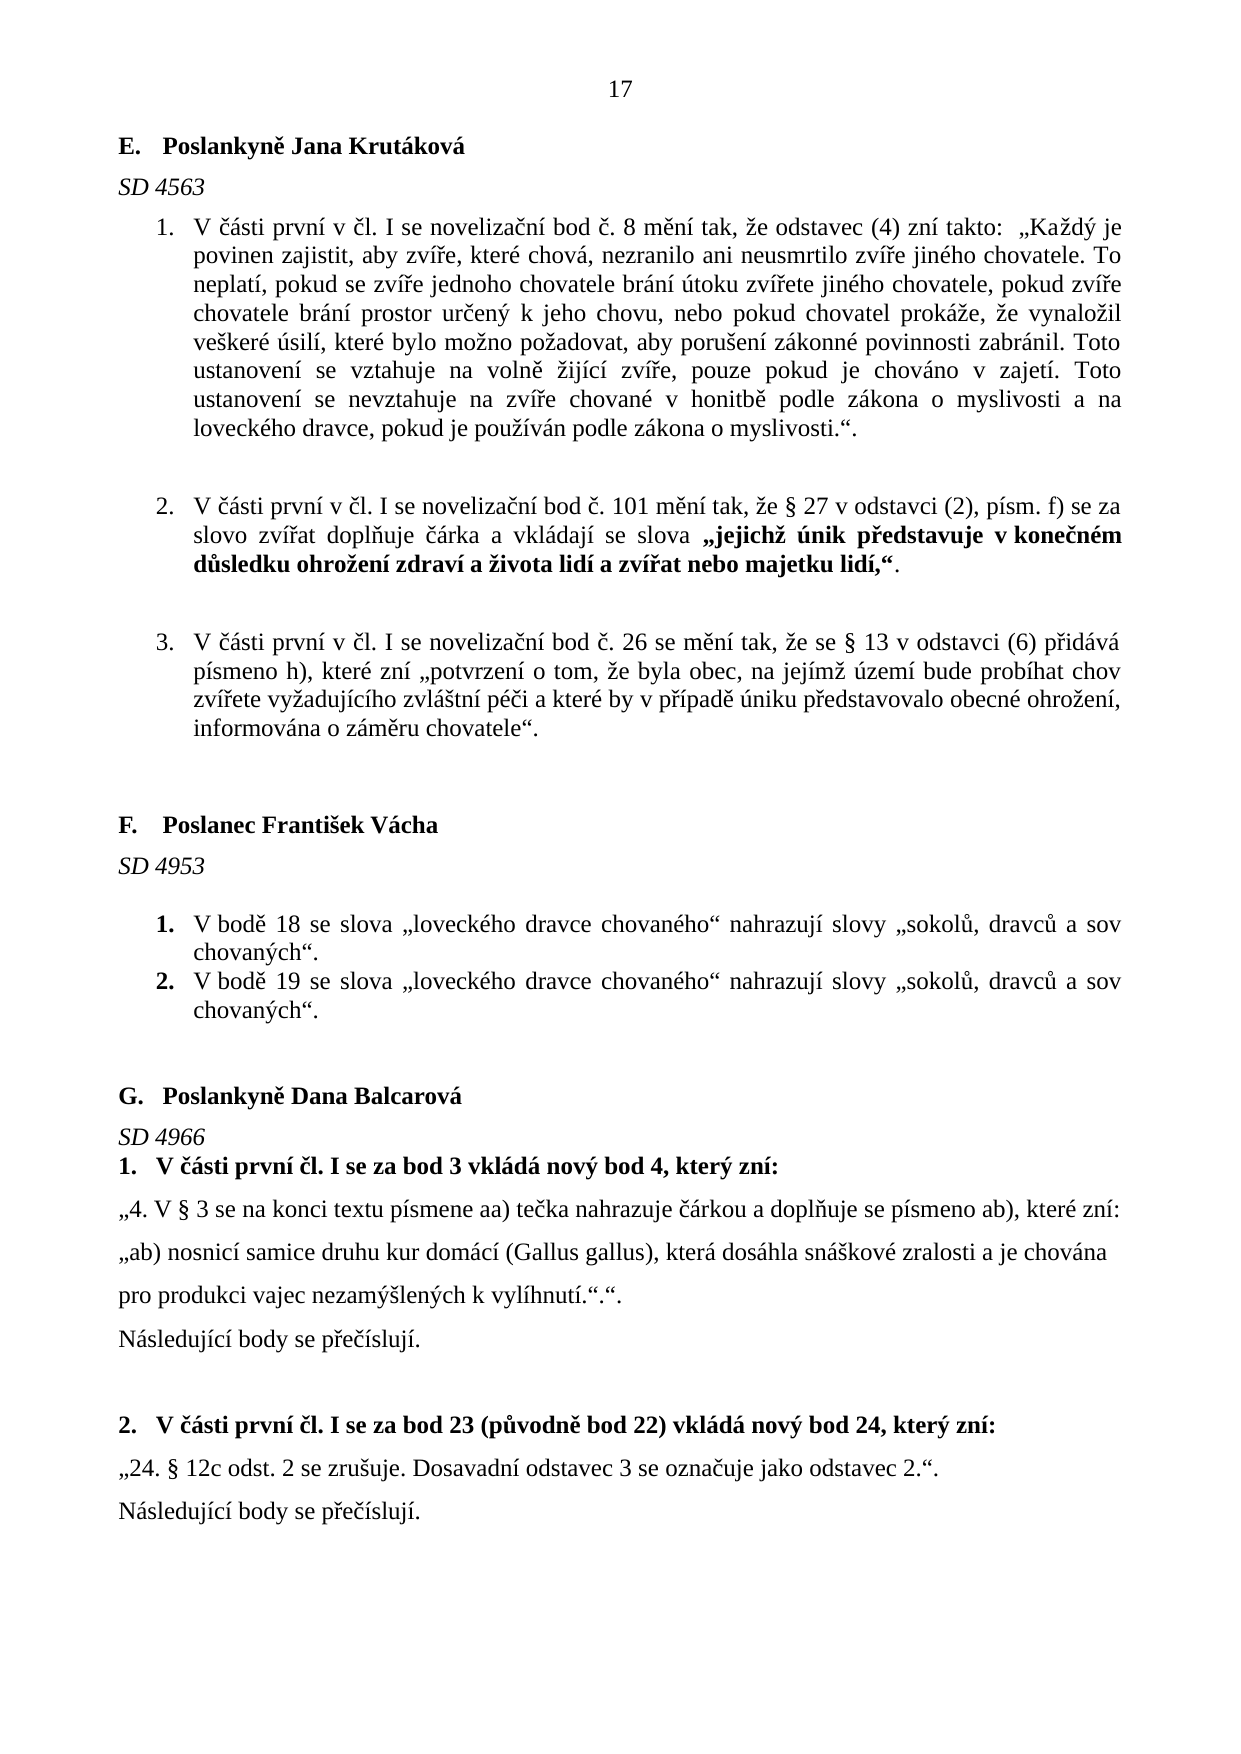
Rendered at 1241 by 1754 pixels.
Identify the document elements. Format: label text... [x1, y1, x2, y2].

text SD 4953 [118, 851, 1122, 880]
text „4. V § 3 se na konci textu písmene aa) tečka nahrazuje čárkou a doplňuje se písmeno ab), které zní: „ab) nosnicí samice druhu kur domácí (Gallus gallus), která dosáhla snáškové zralosti a je chována pro produkci vajec nezamýšlených k vylíhnutí.“.“. [118, 1194, 1122, 1309]
list V bodě 19 se slova „loveckého dravce chovaného“ nahrazují slovy „sokolů, dravců a sov chovaných“. [156, 966, 1122, 1024]
text SD 4563 [118, 172, 1122, 201]
list V bodě 18 se slova „loveckého dravce chovaného“ nahrazují slovy „sokolů, dravců a sov chovaných“. [156, 909, 1122, 966]
list V části první v čl. I se novelizační bod č. 8 mění tak, že odstavec (4) zní takto: „Každý je povinen zajistit, aby zvíře, které chová, nezranilo ani neusmrtilo zvíře jiného chovatele. To neplatí, pokud se zvíře jednoho chovatele brání útoku zvířete jiného chovatele, pokud zvíře chovatele brání prostor určený k jeho chovu, nebo pokud chovatel prokáže, že vynaložil veškeré úsilí, které bylo možno požadovat, aby porušení zákonné povinnosti zabránil. Toto ustanovení se vztahuje na volně žijící zvíře, pouze pokud je chováno v zajetí. Toto ustanovení se nevztahuje na zvíře chované v honitbě podle zákona o myslivosti a na loveckého dravce, pokud je používán podle zákona o myslivosti.“. [156, 212, 1122, 442]
list V části první v čl. I se novelizační bod č. 26 se mění tak, že se § 13 v odstavci (6) přidává písmeno h), které zní „potvrzení o tom, že byla obec, na jejímž území bude probíhat chov zvířete vyžadujícího zvláštní péči a které by v případě úniku představovalo obecné ohrožení, informována o záměru chovatele“. [156, 627, 1122, 742]
text SD 4966 [118, 1122, 1122, 1151]
list V části první čl. I se za bod 23 (původně bod 22) vkládá nový bod 24, který zní: [118, 1410, 1122, 1439]
text Následující body se přečíslují. [118, 1496, 1122, 1525]
text Následující body se přečíslují. [118, 1324, 1122, 1352]
text Poslanec František Vácha [118, 810, 1122, 839]
list V části první čl. I se za bod 3 vkládá nový bod 4, který zní: [118, 1151, 1122, 1180]
text „24. § 12c odst. 2 se zrušuje. Dosavadní odstavec 3 se označuje jako odstavec 2.“. [118, 1453, 1122, 1482]
list V části první v čl. I se novelizační bod č. 101 mění tak, že § 27 v odstavci (2), písm. f) se za slovo zvířat doplňuje čárka a vkládají se slova „jejichž únik představuje v konečném důsledku ohrožení zdraví a života lidí a zvířat nebo majetku lidí,“. [156, 491, 1122, 577]
text Poslankyně Dana Balcarová [118, 1081, 1122, 1110]
text Poslankyně Jana Krutáková [118, 131, 1122, 160]
